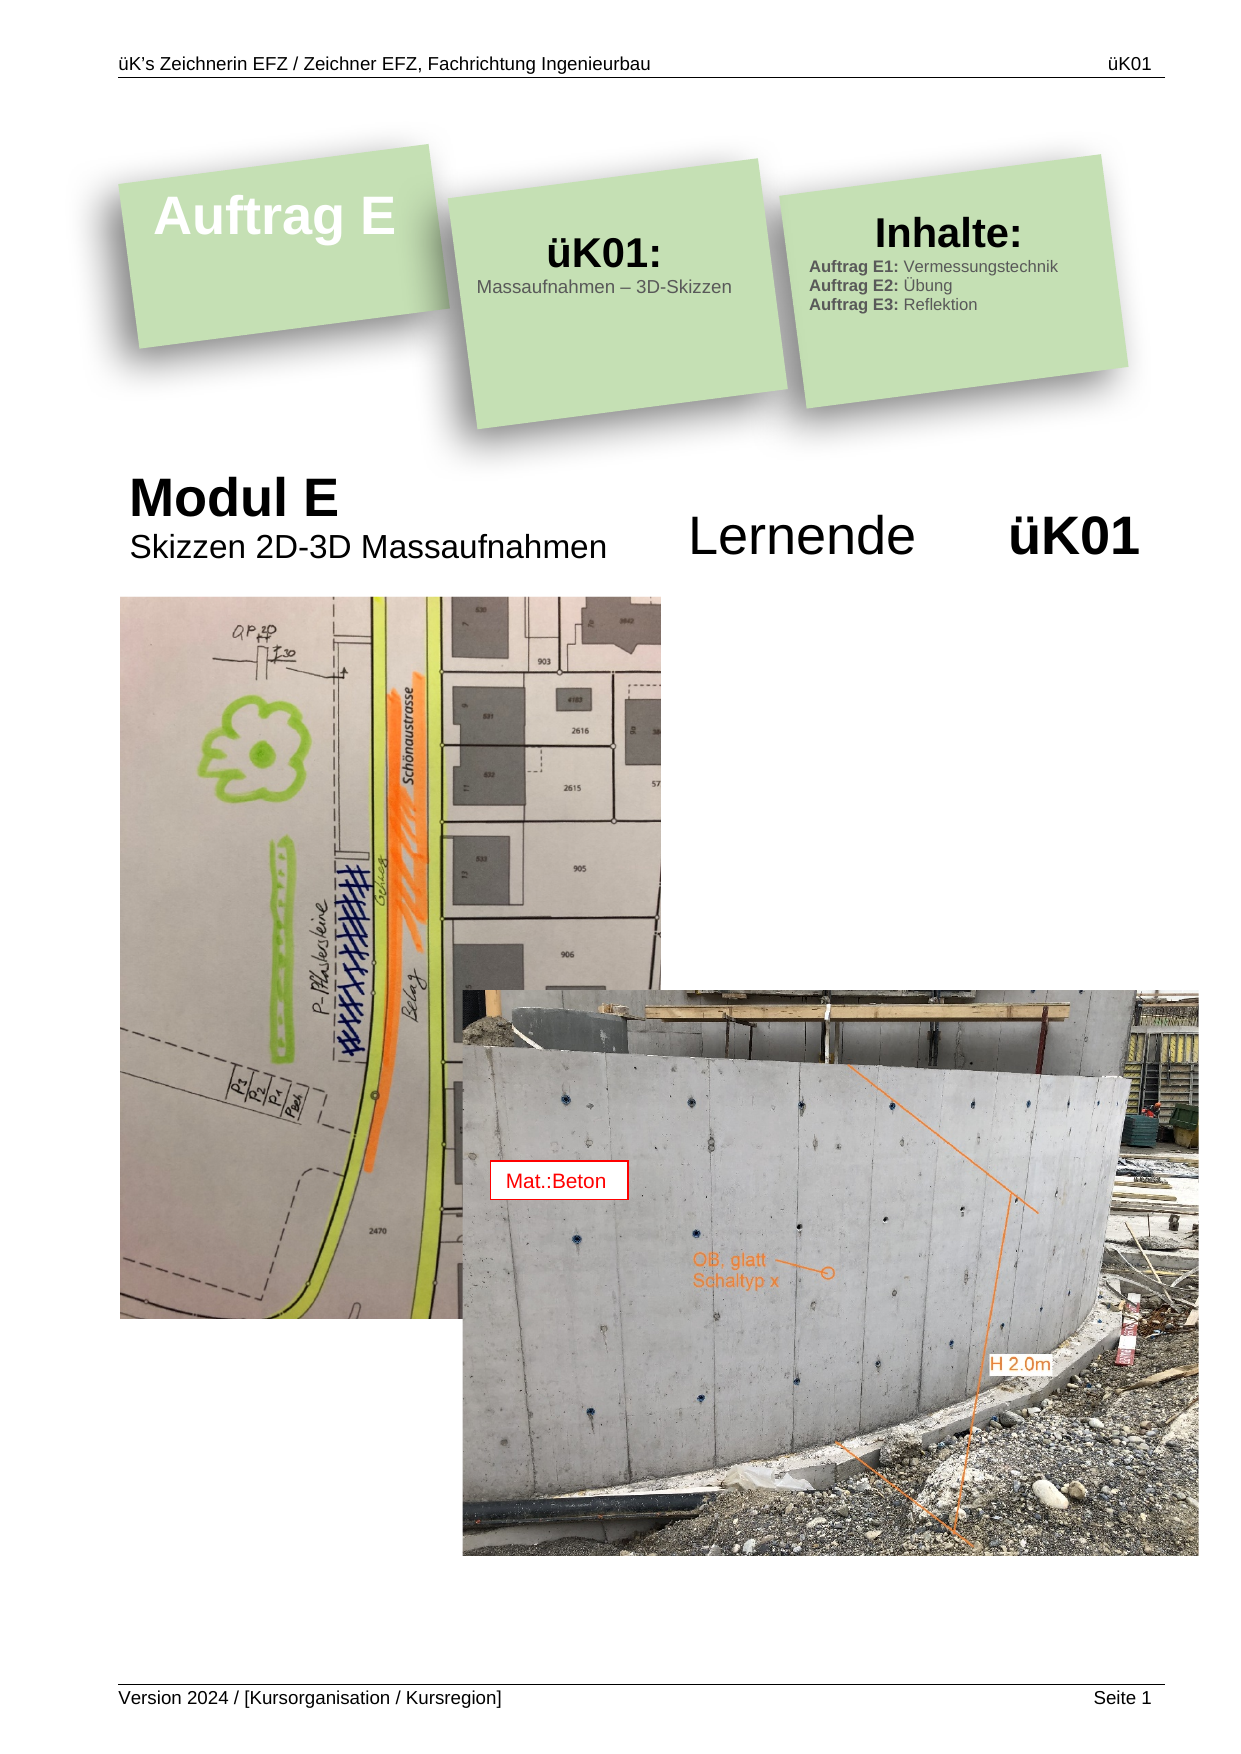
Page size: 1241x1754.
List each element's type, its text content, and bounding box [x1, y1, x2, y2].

table_header üK01 [970, 461, 1152, 566]
table_header Lernende [635, 461, 970, 566]
table_header Modul E Skizzen 2D-3D Massaufnahmen [118, 461, 635, 566]
picture [120, 597, 1199, 1556]
